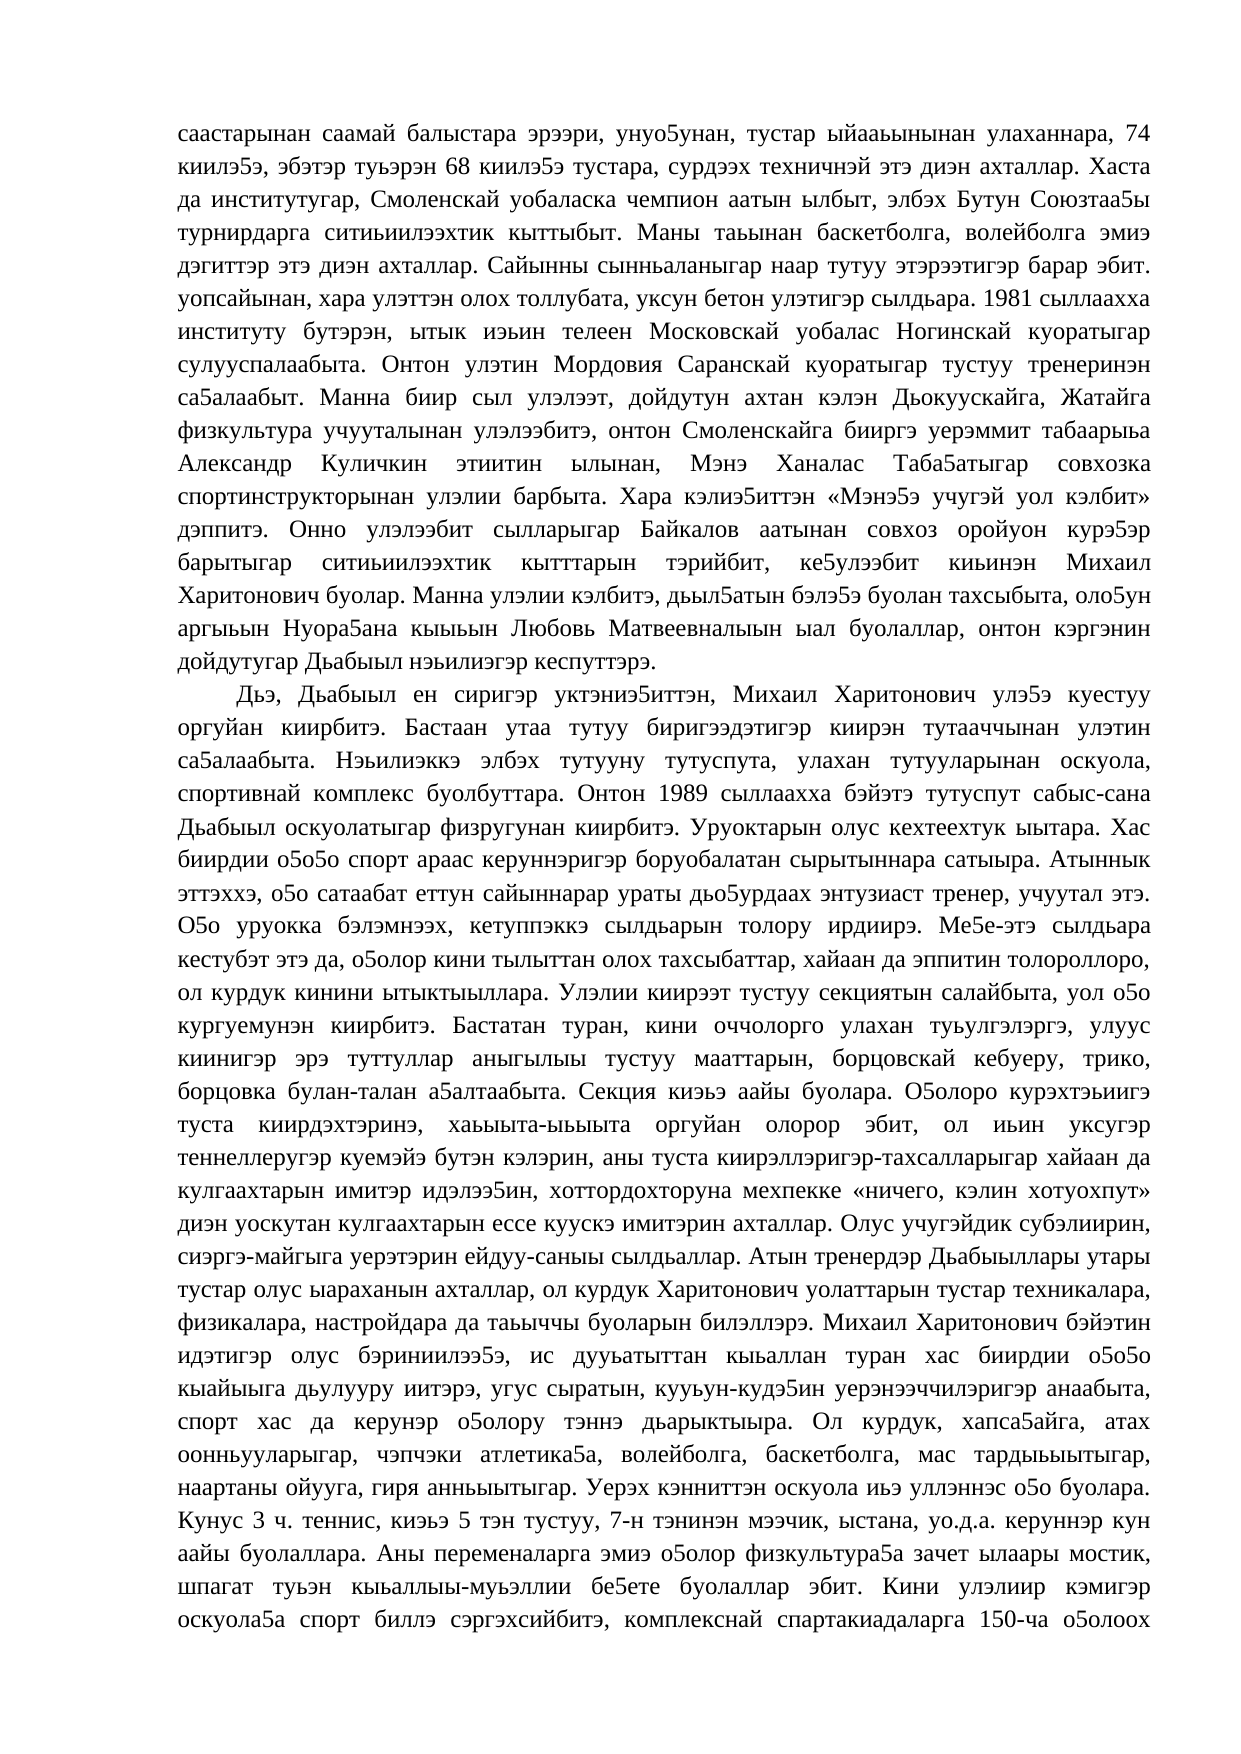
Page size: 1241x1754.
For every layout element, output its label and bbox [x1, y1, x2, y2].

text [177, 118, 1152, 675]
text [177, 679, 1152, 1633]
